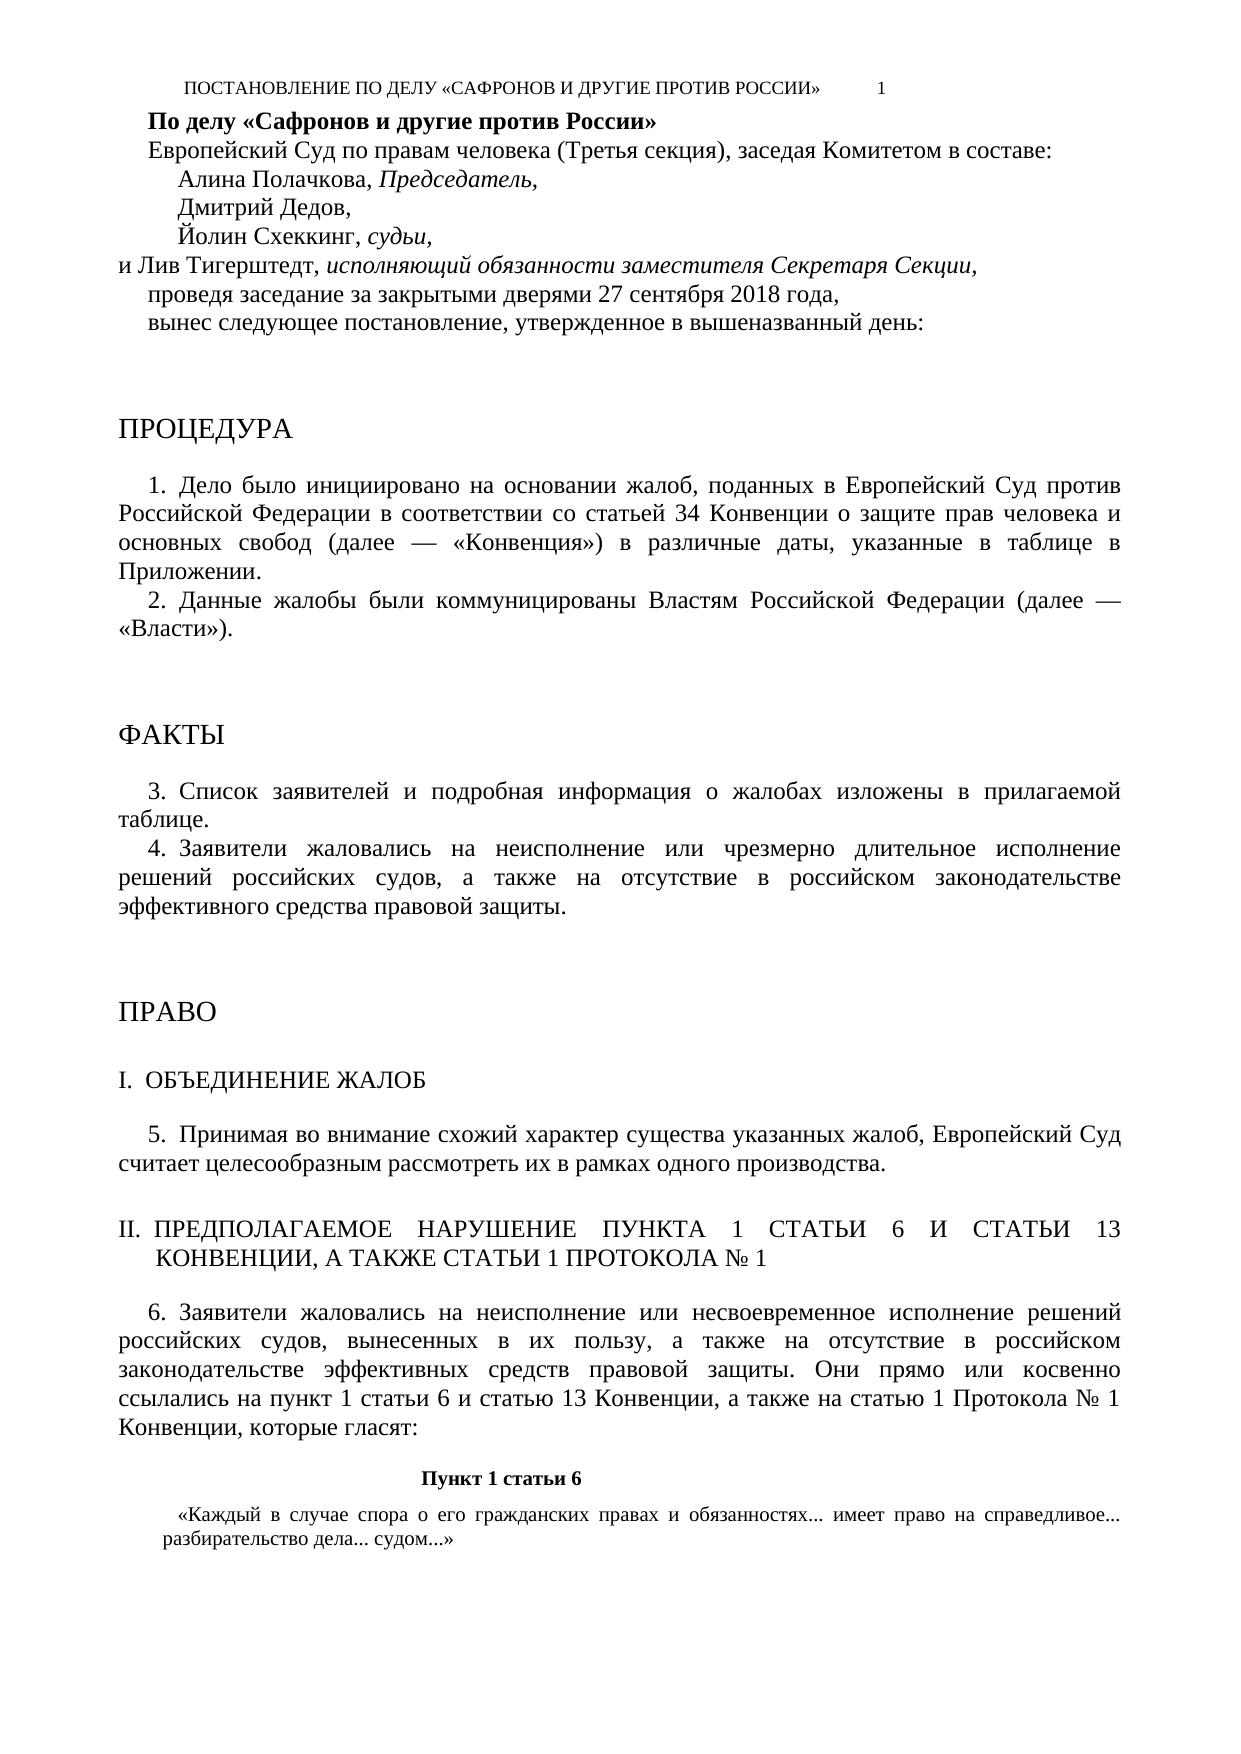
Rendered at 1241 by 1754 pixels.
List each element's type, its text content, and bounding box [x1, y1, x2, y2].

title ПРОЦЕДУРА [118, 411, 1122, 445]
text Европейский Суд по правам человека (Третья секция), заседая Комитетом в составе: [118, 135, 1122, 164]
text Алина Полачкова, Председатель, Дмитрий Дедов, Йолин Схеккинг, судьи, и Лив Тигерштедт, исполняющий обязанности заместителя Секретаря Секции, [118, 164, 1122, 279]
subtitle II. ПРЕДПОЛАГАЕМОЕ НАРУШЕНИЕ ПУНКТА 1 СТАТЬИ 6 И СТАТЬИ 13 КОНВЕНЦИИ, А ТАКЖЕ СТАТЬИ 1 ПРОТОКОЛА № 1 [118, 1214, 1122, 1272]
title Пункт 1 статьи 6 [118, 1466, 1122, 1490]
text 4. Заявители жаловались на неисполнение или чрезмерно длительное исполнение решений российских судов, а также на отсутствие в российском законодательстве эффективного средства правовой защиты. [118, 833, 1122, 919]
text «Каждый в случае спора о его гражданских правах и обязанностях... имеет право на справедливое... разбирательство дела... судом...» [162, 1502, 1122, 1550]
text 5. Принимая во внимание схожий характер существа указанных жалоб, Европейский Суд считает целесообразным рассмотреть их в рамках одного производства. [118, 1119, 1122, 1177]
subtitle I. ОБЪЕДИНЕНИЕ ЖАЛОБ [118, 1066, 1122, 1094]
title ПРАВО [118, 994, 1122, 1028]
text проведя заседание за закрытыми дверями 27 сентября 2018 года, [118, 279, 1122, 307]
text 2. Данные жалобы были коммуницированы Властям Российской Федерации (далее — «Власти»). [118, 585, 1122, 642]
text 6. Заявители жаловались на неисполнение или несвоевременное исполнение решений российских судов, вынесенных в их пользу, а также на отсутствие в российском законодательстве эффективных средств правовой защиты. Они прямо или косвенно ссылались на пункт 1 статьи 6 и статью 13 Конвенции, а также на статью 1 Протокола № 1 Конвенции, которые гласят: [118, 1297, 1122, 1441]
text 3. Список заявителей и подробная информация о жалобах изложены в прилагаемой таблице. [118, 776, 1122, 833]
text вынес следующее постановление, утвержденное в вышеназванный день: [118, 307, 1122, 336]
text По делу «Сафронов и другие против России» [118, 106, 1122, 135]
text 1. Дело было инициировано на основании жалоб, поданных в Европейский Суд против Российской Федерации в соответствии со статьей 34 Конвенции о защите прав человека и основных свобод (далее — «Конвенция») в различные даты, указанные в таблице в Приложении. [118, 470, 1122, 585]
title ФАКТЫ [118, 717, 1122, 751]
